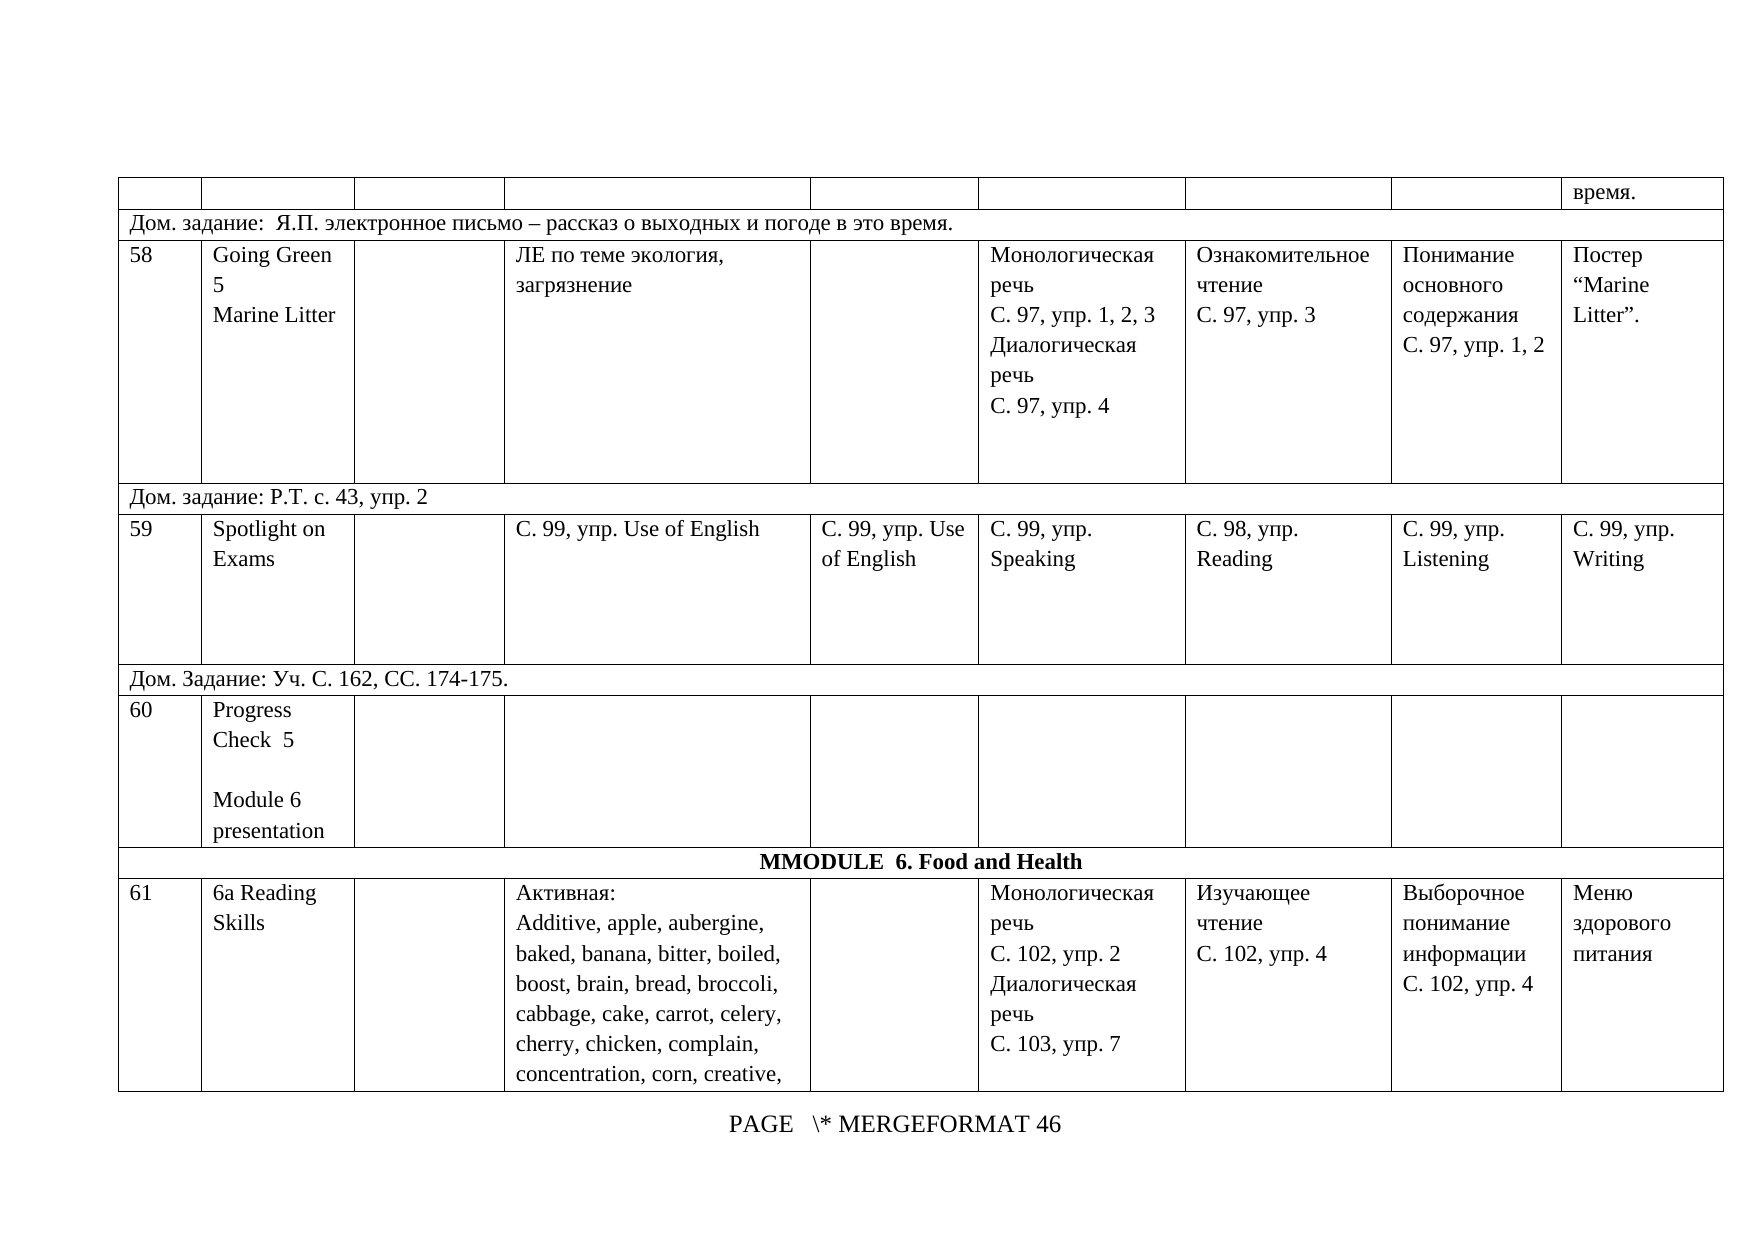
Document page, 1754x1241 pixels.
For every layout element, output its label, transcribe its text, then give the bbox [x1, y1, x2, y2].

table_cell 60 [119, 696, 201, 847]
table_cell [1562, 696, 1723, 847]
table_cell Дом. задание: Я.П. электронное письмо – рассказ о выходных и погоде в это время. [119, 210, 1723, 240]
table_cell Дом. Задание: Уч. С. 162, СС. 174-175. [119, 665, 1723, 695]
table_cell С. 99, упр. Writing [1562, 515, 1723, 664]
table_cell [355, 241, 504, 482]
table_cell [811, 879, 978, 1091]
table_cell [505, 879, 810, 1091]
table_cell Spotlight on Exams [202, 515, 354, 664]
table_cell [1392, 178, 1561, 208]
table_cell ЛЕ по теме экология, загрязнение [505, 241, 810, 482]
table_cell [1392, 879, 1561, 1091]
table_cell С. 99, упр. Use of English [505, 515, 810, 664]
table_cell Постер “Marine Litter”. [1562, 241, 1723, 482]
table_cell MMODULE 6. Food and Health [119, 848, 1723, 878]
table_cell С. 98, упр. Reading [1186, 515, 1391, 664]
table_cell С. 99, упр. Speaking [979, 515, 1185, 664]
table_cell 61 [119, 879, 201, 1091]
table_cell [1186, 178, 1391, 208]
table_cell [979, 178, 1185, 208]
table_cell С. 99, упр. Listening [1392, 515, 1561, 664]
table_cell 6a Reading Skills [202, 879, 354, 1091]
table_cell [355, 178, 504, 208]
table_cell [811, 696, 978, 847]
table_cell [1186, 696, 1391, 847]
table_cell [505, 178, 810, 208]
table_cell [1562, 879, 1723, 1091]
table_cell [355, 879, 504, 1091]
table_cell Ознакомительное чтение С. 97, упр. 3 [1186, 241, 1391, 482]
table_cell 58 [119, 241, 201, 482]
table_cell [811, 178, 978, 208]
table_cell Progress Check 5 Module 6 presentation [202, 696, 354, 847]
table_cell Going Green 5 Marine Litter [202, 241, 354, 482]
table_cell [202, 178, 354, 208]
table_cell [979, 879, 1185, 1091]
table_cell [1562, 178, 1723, 208]
table_cell 57 [119, 178, 201, 208]
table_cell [1186, 879, 1391, 1091]
table_cell [355, 515, 504, 664]
table_cell [811, 241, 978, 482]
table_cell [355, 696, 504, 847]
table_cell [505, 696, 810, 847]
table_cell Монологическая речь С. 97, упр. 1, 2, 3 Диалогическая речь С. 97, упр. 4 [979, 241, 1185, 482]
table_cell Дом. задание: Р.Т. с. 43, упр. 2 [119, 484, 1723, 514]
table_cell Понимание основного содержания С. 97, упр. 1, 2 [1392, 241, 1561, 482]
table_cell С. 99, упр. Use of English [811, 515, 978, 664]
table_cell [1392, 696, 1561, 847]
table_cell 59 [119, 515, 201, 664]
table_cell [979, 696, 1185, 847]
